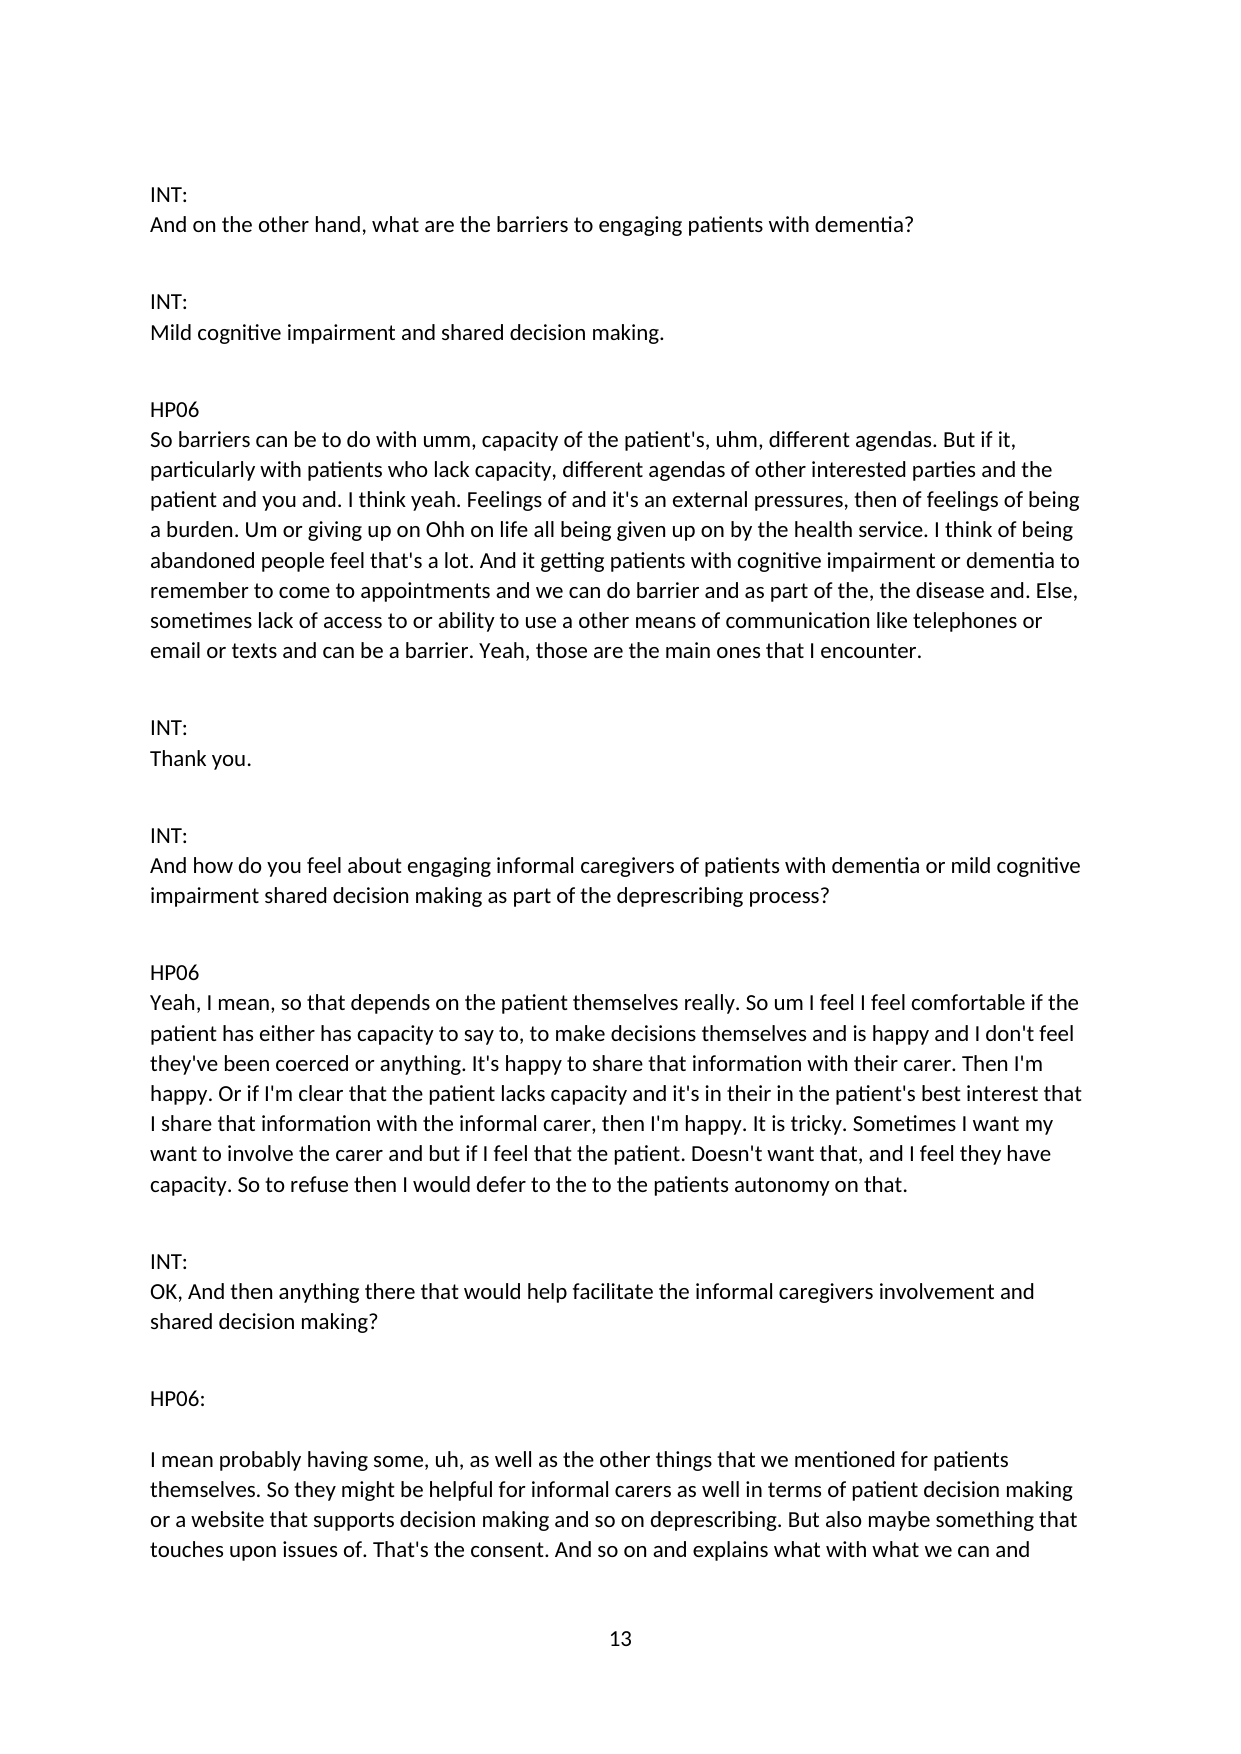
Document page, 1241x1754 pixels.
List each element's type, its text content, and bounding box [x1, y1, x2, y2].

text INT: OK, And then anything there that would help facilitate the informal caregivers involvement and shared decision making? [150, 1217, 1090, 1335]
text HP06 So barriers can be to do with umm, capacity of the patient's, uhm, different agendas. But if it, particularly with patients who lack capacity, different agendas of other interested parties and the patient and you and. I think yeah. Feelings of and it's an external pressures, then of feelings of being a burden. Um or giving up on Ohh on life all being given up on by the health service. I think of being abandoned people feel that's a lot. And it getting patients with cognitive impairment or dementia to remember to come to appointments and we can do barrier and as part of the, the disease and. Else, sometimes lack of access to or ability to use a other means of communication like telephones or email or texts and can be a barrier. Yeah, those are the main ones that I encounter. [150, 364, 1090, 664]
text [150, 1354, 1090, 1563]
text INT: Thank you. [150, 683, 1090, 772]
text INT: Mild cognitive impairment and shared decision making. [150, 257, 1090, 346]
text INT: And on the other hand, what are the barriers to engaging patients with dementia? [150, 150, 1090, 238]
text HP06 Yeah, I mean, so that depends on the patient themselves really. So um I feel I feel comfortable if the patient has either has capacity to say to, to make decisions themselves and is happy and I don't feel they've been coerced or anything. It's happy to share that information with their carer. Then I'm happy. Or if I'm clear that the patient lacks capacity and it's in their in the patient's best interest that I share that information with the informal carer, then I'm happy. It is tricky. Sometimes I want my want to involve the carer and but if I feel that the patient. Doesn't want that, and I feel they have capacity. So to refuse then I would defer to the to the patients autonomy on that. [150, 928, 1090, 1198]
text INT: And how do you feel about engaging informal caregivers of patients with dementia or mild cognitive impairment shared decision making as part of the deprescribing process? [150, 791, 1090, 909]
